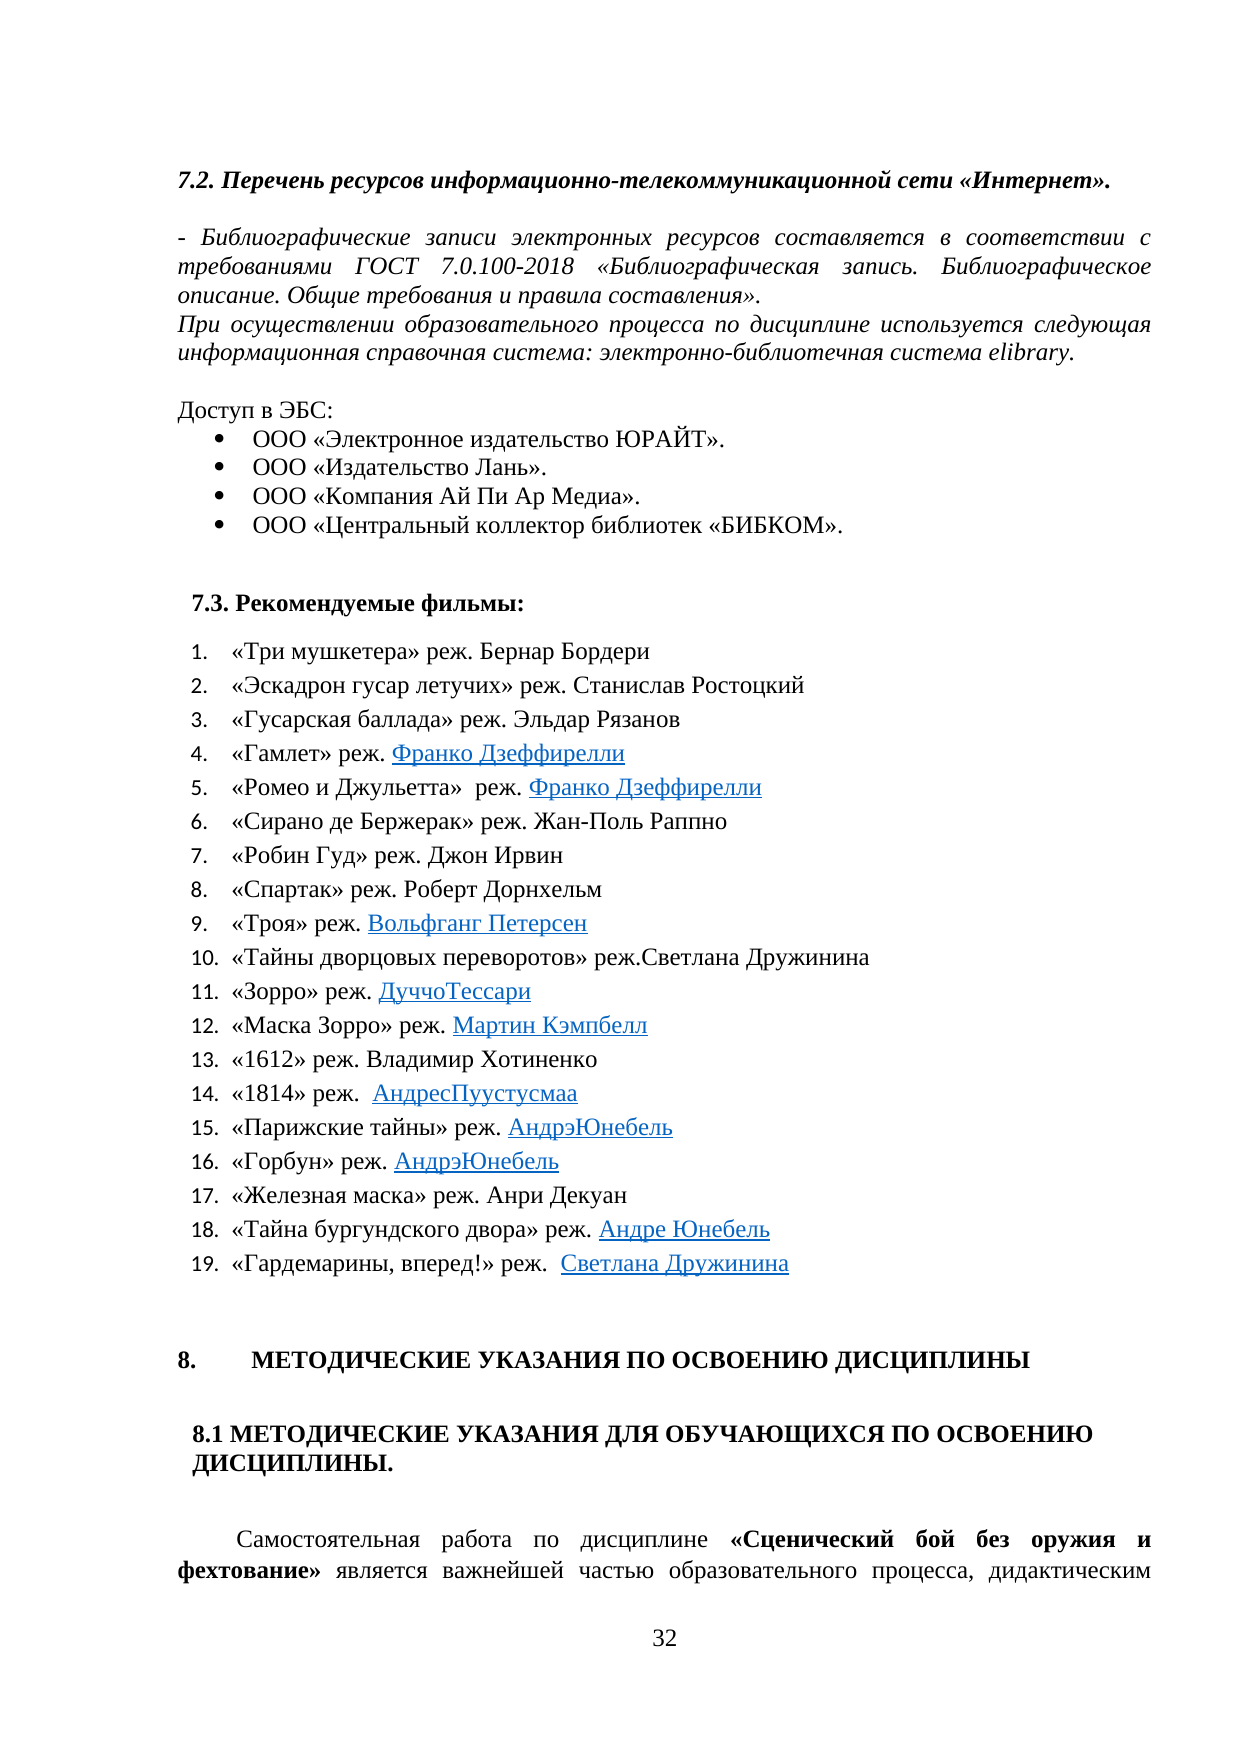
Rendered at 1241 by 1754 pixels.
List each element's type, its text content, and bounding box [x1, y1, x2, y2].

list «Гусарская баллада» реж. Эльдар Рязанов [190, 704, 1147, 733]
list «Маска Зорро» реж. Мартин Кэмпбелл [190, 1010, 1147, 1039]
subtitle 8.1 МЕТОДИЧЕСКИЕ УКАЗАНИЯ ДЛЯ ОБУЧАЮЩИХСЯ ПО ОСВОЕНИЮ ДИСЦИПЛИНЫ. [192, 1419, 1152, 1477]
list «Ромео и Джульетта» реж. Франко Дзеффирелли [190, 772, 1147, 801]
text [177, 1524, 1152, 1584]
list «Парижские тайны» реж. АндрэЮнебель [190, 1112, 1147, 1141]
list «Зорро» реж. ДуччоТессари [190, 976, 1147, 1005]
text Доступ в ЭБС: [177, 395, 1152, 424]
list «1612» реж. Владимир Хотиненко [190, 1044, 1147, 1073]
list «Гамлет» реж. Франко Дзеффирелли [190, 738, 1147, 767]
list «Железная маска» реж. Анри Декуан [190, 1180, 1147, 1209]
list ООО «Компания Ай Пи Ар Медиа». [215, 481, 1152, 510]
list «Три мушкетера» реж. Бернар Бордери [190, 636, 1147, 665]
list «Эскадрон гусар летучих» реж. Станислав Ростоцкий [190, 670, 1147, 699]
list ООО «Электронное издательство ЮРАЙТ». [215, 424, 1152, 452]
list ООО «Издательство Лань». [215, 452, 1152, 481]
list «1814» реж. АндресПуустусмаа [190, 1078, 1147, 1107]
list «Горбун» реж. АндрэЮнебель [190, 1146, 1147, 1175]
text 8. МЕТОДИЧЕСКИЕ УКАЗАНИЯ ПО ОСВОЕНИЮ ДИСЦИПЛИНЫ [177, 1345, 1152, 1374]
list «Троя» реж. Вольфганг Петерсен [190, 908, 1147, 937]
text При осуществлении образовательного процесса по дисциплине используется следующая информационная справочная система: электронно-библиотечная система elibrary. [177, 309, 1152, 366]
list «Робин Гуд» реж. Джон Ирвин [190, 840, 1147, 869]
text - Библиографические записи электронных ресурсов составляется в соответствии с требованиями ГОСТ 7.0.100-2018 «Библиографическая запись. Библиографическое описание. Общие требования и правила составления». [177, 222, 1152, 309]
list ООО «Центральный коллектор библиотек «БИБКОМ». [215, 510, 1152, 539]
list «Тайна бургундского двора» реж. Андре Юнебель [190, 1214, 1147, 1243]
list «Сирано де Бержерак» реж. Жан-Поль Раппно [190, 806, 1147, 835]
list «Спартак» реж. Роберт Дорнхельм [190, 874, 1147, 903]
list «Гардемарины, вперед!» реж. Светлана Дружинина [190, 1248, 1147, 1277]
text 7.3. Рекомендуемые фильмы: [191, 588, 1147, 617]
text 7.2. Перечень ресурсов информационно-телекоммуникационной сети «Интернет». [177, 165, 1152, 194]
list «Тайны дворцовых переворотов» реж.Светлана Дружинина [190, 942, 1147, 971]
